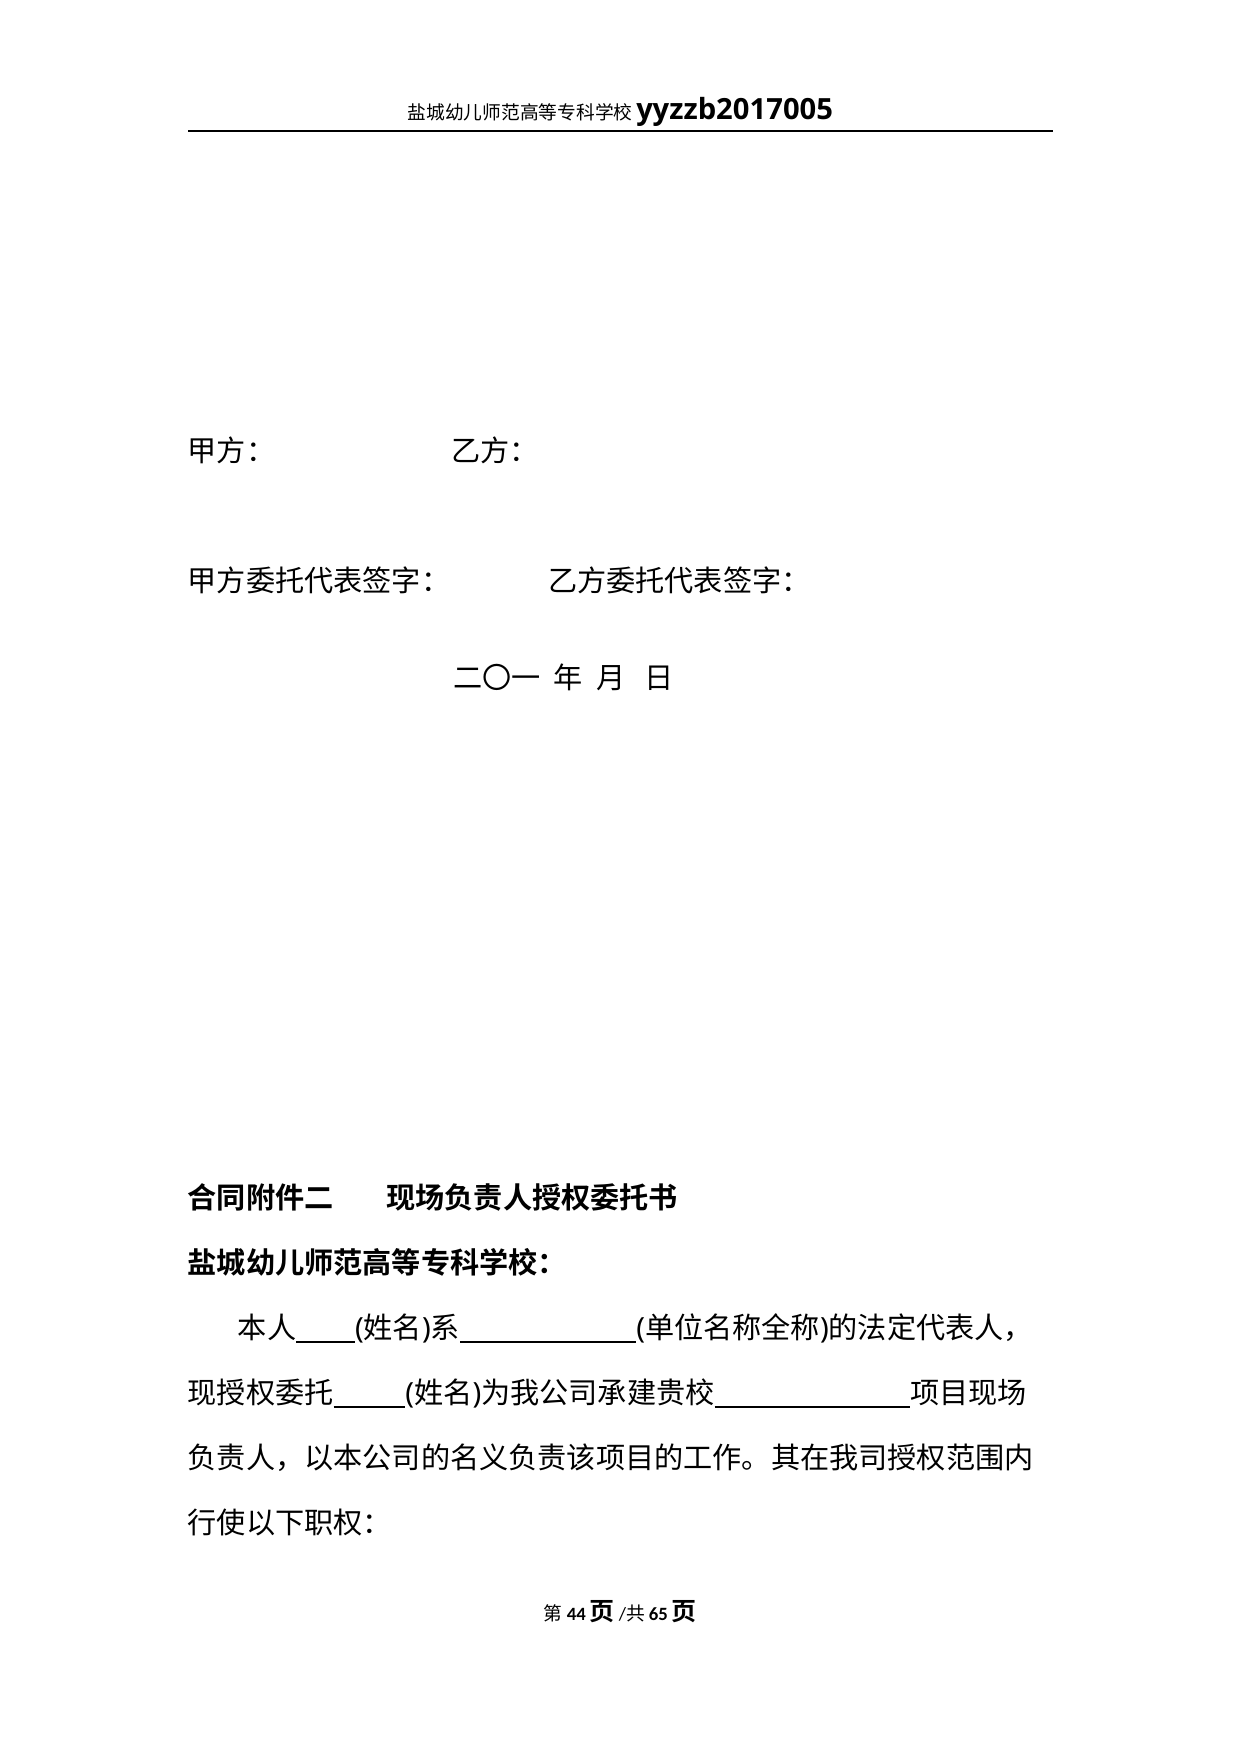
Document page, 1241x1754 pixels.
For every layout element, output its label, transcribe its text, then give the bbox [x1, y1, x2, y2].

text 甲方： 乙方： [187, 416, 1053, 481]
text 本人 (姓名)系 (单位名称全称)的法定代表人，现授权委托 (姓名)为我公司承建贵校 项目现场负责人，以本公司的名义负责该项目的工作。其在我司授权范围内行使以下职权： [187, 1293, 1053, 1553]
text 二〇一 年 月 日 [187, 643, 1009, 708]
text 甲方委托代表签字： 乙方委托代表签字： [187, 546, 1053, 611]
text 盐城幼儿师范高等专科学校： [187, 1228, 1053, 1293]
text 合同附件二 现场负责人授权委托书 [187, 1163, 1053, 1228]
